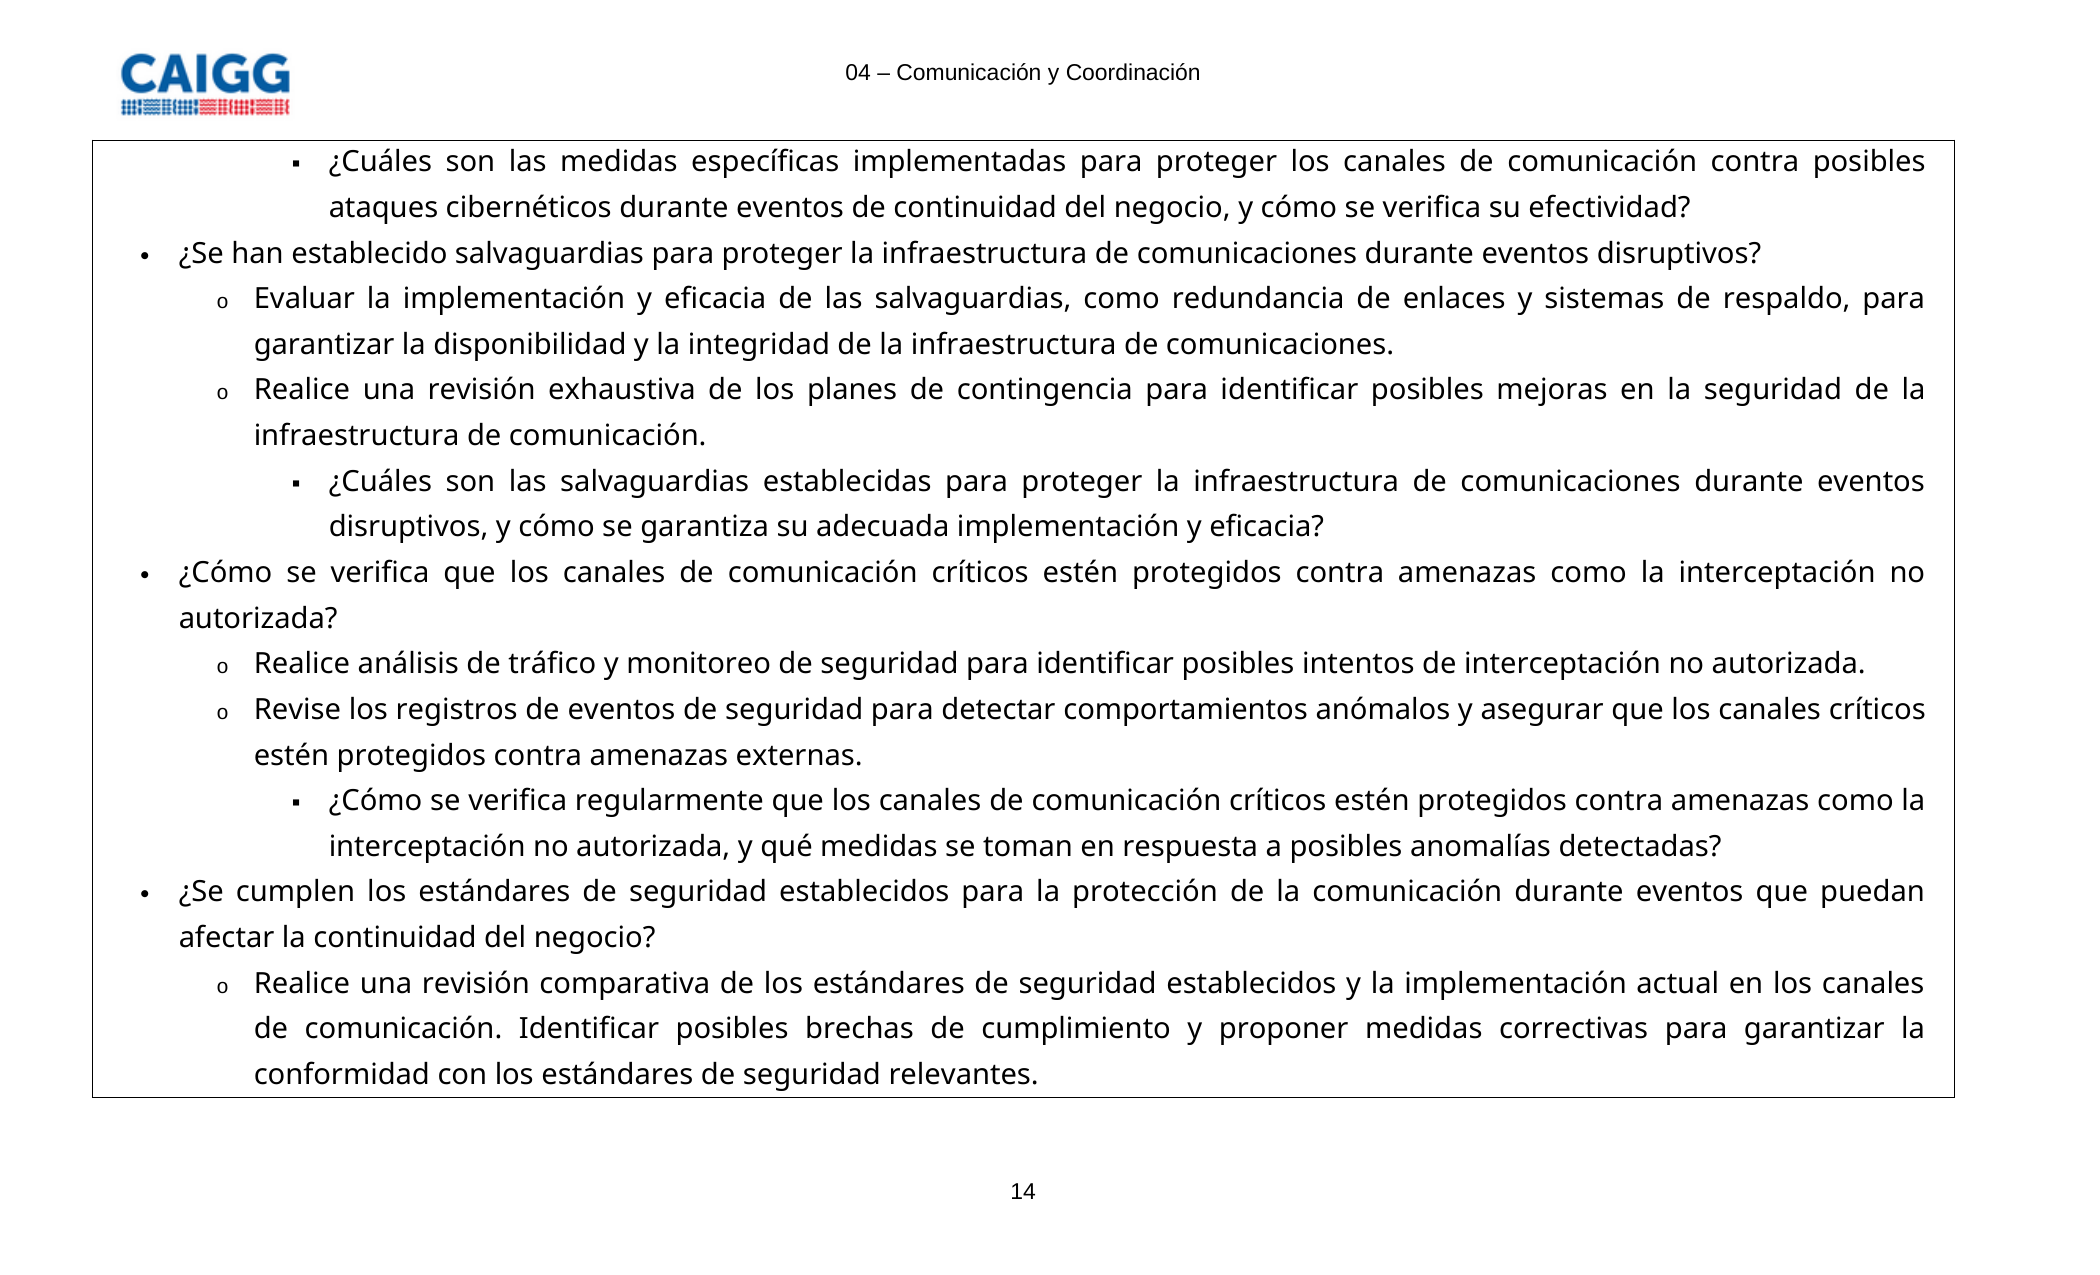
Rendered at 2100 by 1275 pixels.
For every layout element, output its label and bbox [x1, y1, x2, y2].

table_cell [93, 141, 1954, 1097]
picture [90, 32, 329, 147]
